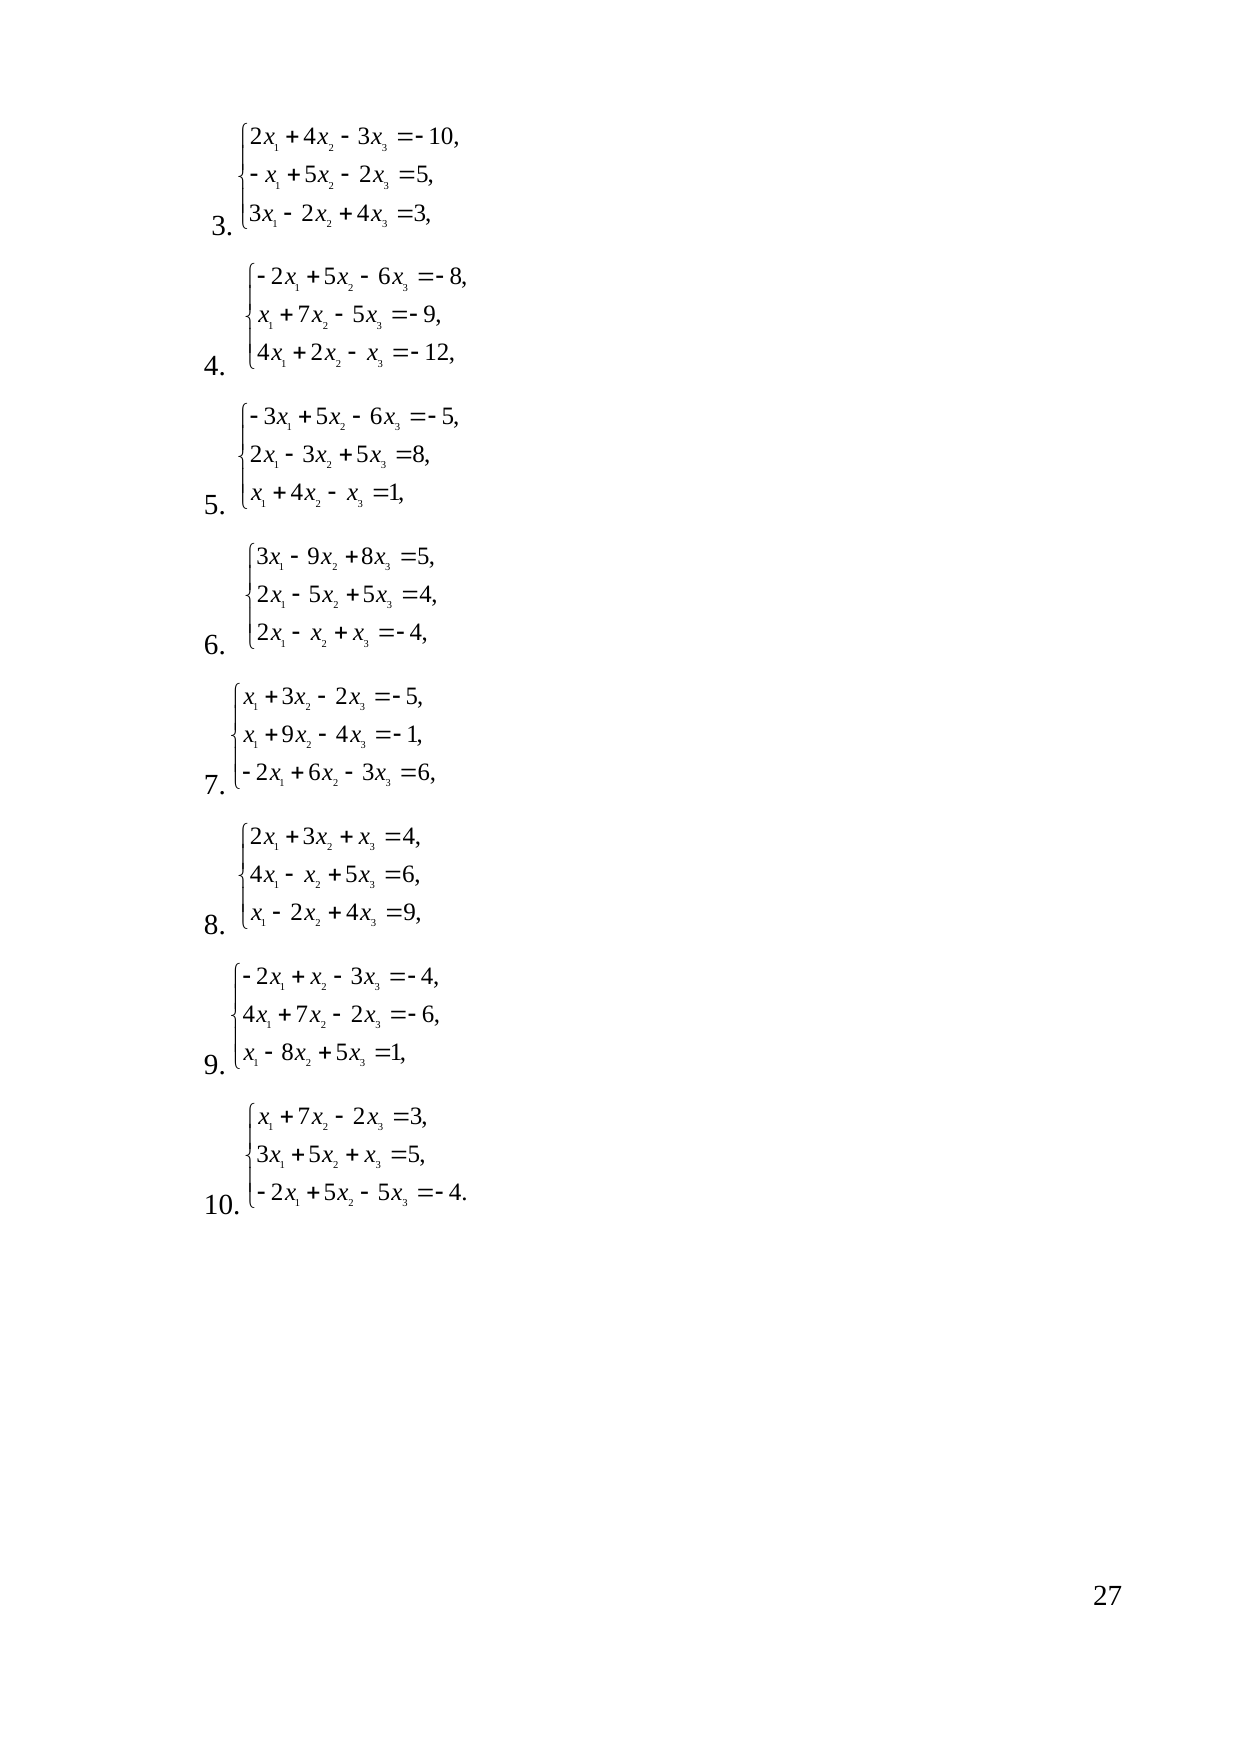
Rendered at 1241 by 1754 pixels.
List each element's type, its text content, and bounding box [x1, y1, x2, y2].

text 9. [130, 957, 589, 1081]
text 3. [130, 118, 589, 241]
text 8. [130, 818, 589, 941]
text 6. [130, 538, 589, 661]
text 10. [130, 1097, 589, 1221]
text 5. [130, 398, 589, 521]
text 4. [130, 258, 589, 381]
text 7. [130, 678, 589, 801]
